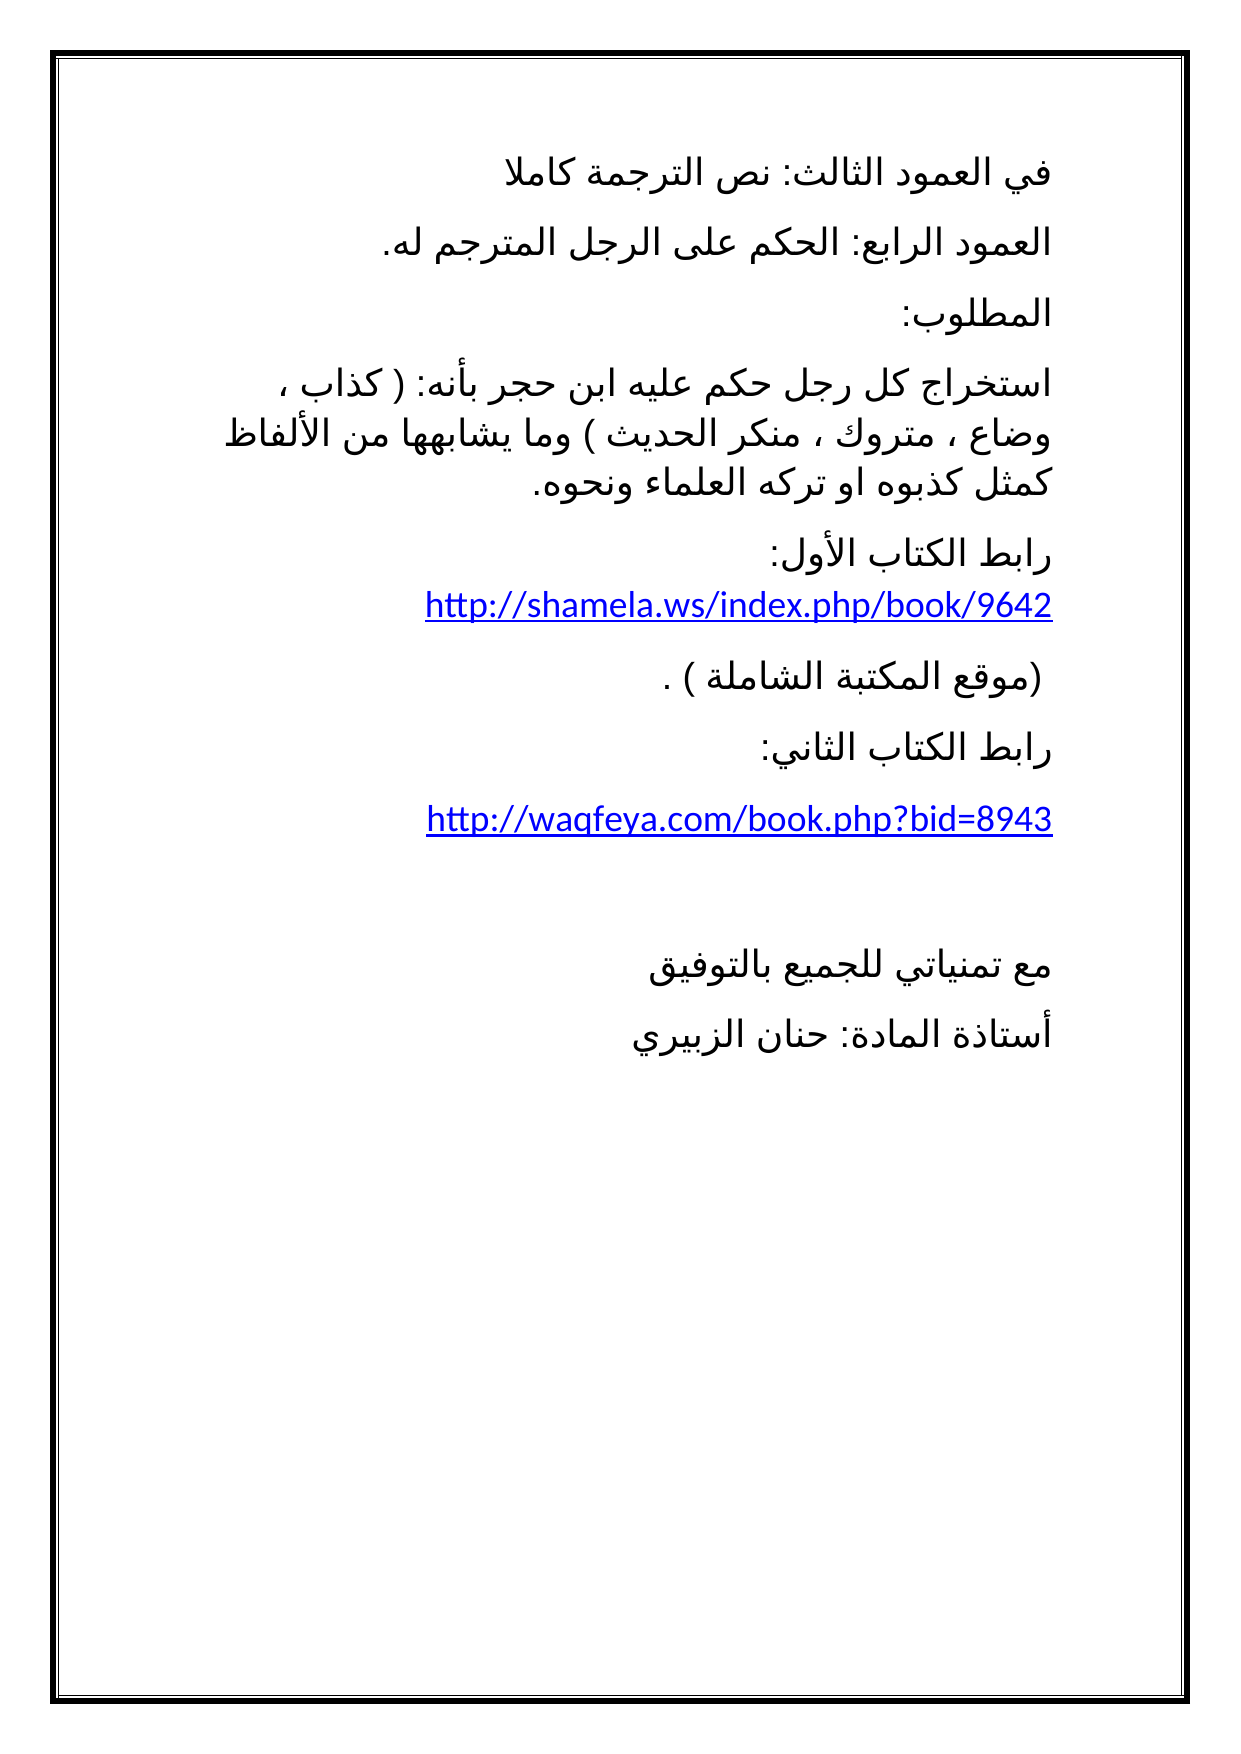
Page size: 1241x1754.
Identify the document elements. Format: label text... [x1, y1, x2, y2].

text رابط الكتاب الثاني: [187, 725, 1053, 768]
text أستاذة المادة: حنان الزبيري [187, 1013, 1053, 1056]
text العمود الرابع: الحكم على الرجل المترجم له. [187, 220, 1053, 263]
text استخراج كل رجل حكم عليه ابن حجر بأنه: ( كذاب ، وضاع ، متروك ، منكر الحديث ) وما يشابهها من الألفاظ كمثل كذبوه او تركه العلماء ونحوه. [187, 361, 1053, 503]
text مع تمنياتي للجميع بالتوفيق [187, 942, 1053, 985]
text رابط الكتاب الأول: http://shamela.ws/index.php/book/9642 [187, 531, 1053, 627]
text http://waqfeya.com/book.php?bid=8943 [187, 795, 1053, 841]
text المطلوب: [187, 291, 1053, 334]
text في العمود الثالث: نص الترجمة كاملا [187, 150, 1053, 193]
text (موقع المكتبة الشاملة ) . [187, 654, 1053, 697]
